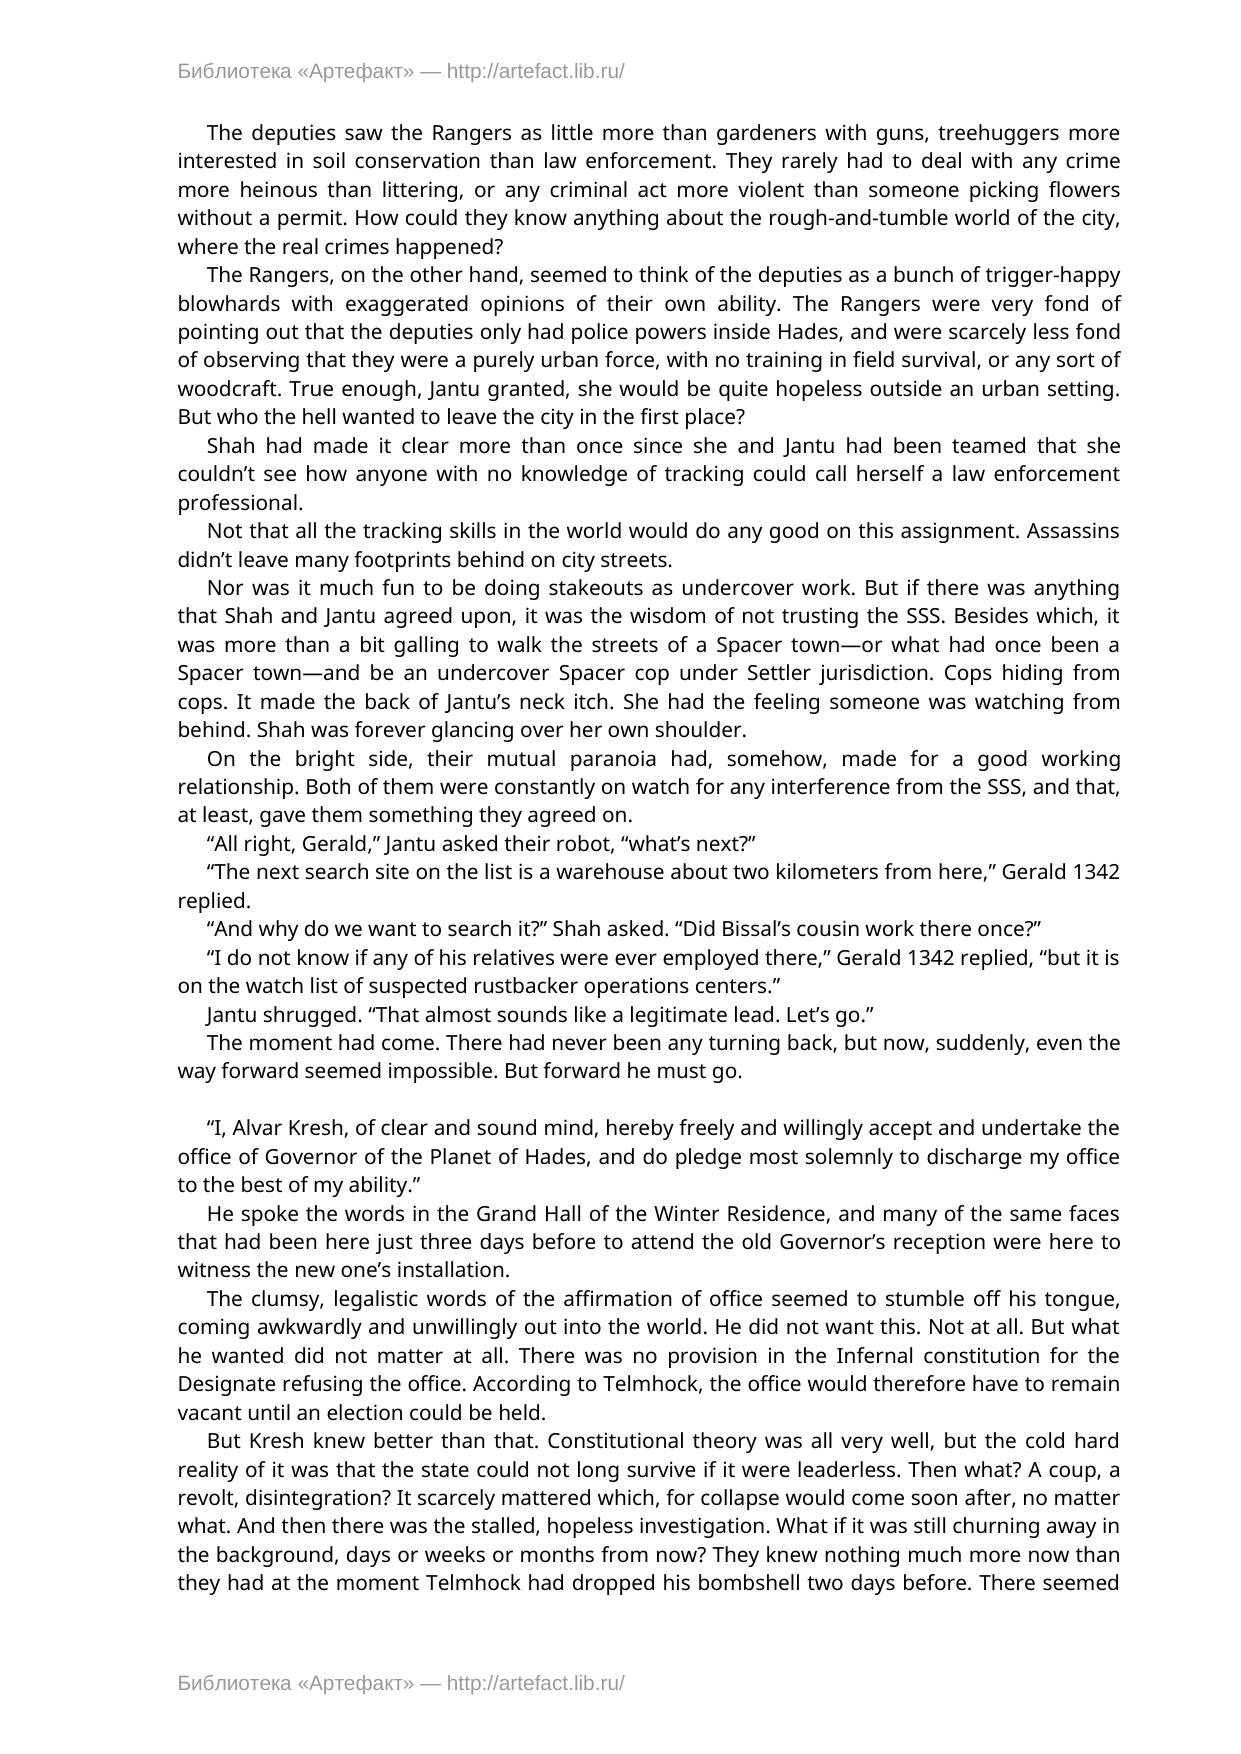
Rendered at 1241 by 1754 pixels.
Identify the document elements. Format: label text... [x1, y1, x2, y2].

text Nor was it much fun to be doing stakeouts as undercover work. But if there was anything that Shah and Jantu agreed upon, it was the wisdom of not trusting the SSS. Besides which, it was more than a bit galling to walk the streets of a Spacer town—or what had once been a Spacer town—and be an undercover Spacer cop under Settler jurisdiction. Cops hiding from cops. It made the back of Jantu’s neck itch. She had the feeling someone was watching from behind. Shah was forever glancing over her own shoulder. [177, 573, 1122, 744]
text “I do not know if any of his relatives were ever employed there,” Gerald 1342 replied, “but it is on the watch list of suspected rustbacker operations centers.” [177, 943, 1122, 1000]
text “The next search site on the list is a warehouse about two kilometers from here,” Gerald 1342 replied. [177, 857, 1122, 914]
text Shah had made it clear more than once since she and Jantu had been teamed that she couldn’t see how anyone with no knowledge of tracking could call herself a law enforcement professional. [177, 431, 1122, 516]
text Not that all the tracking skills in the world would do any good on this assignment. Assassins didn’t leave many footprints behind on city streets. [177, 516, 1122, 573]
text “All right, Gerald,” Jantu asked their robot, “what’s next?” [177, 829, 1122, 857]
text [177, 1426, 1122, 1597]
text The moment had come. There had never been any turning back, but now, suddenly, even the way forward seemed impossible. But forward he must go. [177, 1028, 1122, 1085]
text The clumsy, legalistic words of the affirmation of office seemed to stumble off his tongue, coming awkwardly and unwillingly out into the world. He did not want this. Not at all. But what he wanted did not matter at all. There was no provision in the Infernal constitution for the Designate refusing the office. According to Telmhock, the office would therefore have to remain vacant until an election could be held. [177, 1284, 1122, 1426]
text Jantu shrugged. “That almost sounds like a legitimate lead. Let’s go.” [177, 1000, 1122, 1028]
text The deputies saw the Rangers as little more than gardeners with guns, treehuggers more interested in soil conservation than law enforcement. They rarely had to deal with any crime more heinous than littering, or any criminal act more violent than someone picking flowers without a permit. How could they know anything about the rough-and-tumble world of the city, where the real crimes happened? [177, 118, 1122, 260]
text On the bright side, their mutual paranoia had, somehow, made for a good working relationship. Both of them were constantly on watch for any interference from the SSS, and that, at least, gave them something they agreed on. [177, 744, 1122, 829]
text “I, Alvar Kresh, of clear and sound mind, hereby freely and willingly accept and undertake the office of Governor of the Planet of Hades, and do pledge most solemnly to discharge my office to the best of my ability.” [177, 1113, 1122, 1199]
text He spoke the words in the Grand Hall of the Winter Residence, and many of the same faces that had been here just three days before to attend the old Governor’s reception were here to witness the new one’s installation. [177, 1199, 1122, 1284]
text “And why do we want to search it?” Shah asked. “Did Bissal’s cousin work there once?” [177, 914, 1122, 943]
text The Rangers, on the other hand, seemed to think of the deputies as a bunch of trigger-happy blowhards with exaggerated opinions of their own ability. The Rangers were very fond of pointing out that the deputies only had police powers inside Hades, and were scarcely less fond of observing that they were a purely urban force, with no training in field survival, or any sort of woodcraft. True enough, Jantu granted, she would be quite hopeless outside an urban setting. But who the hell wanted to leave the city in the first place? [177, 260, 1122, 431]
